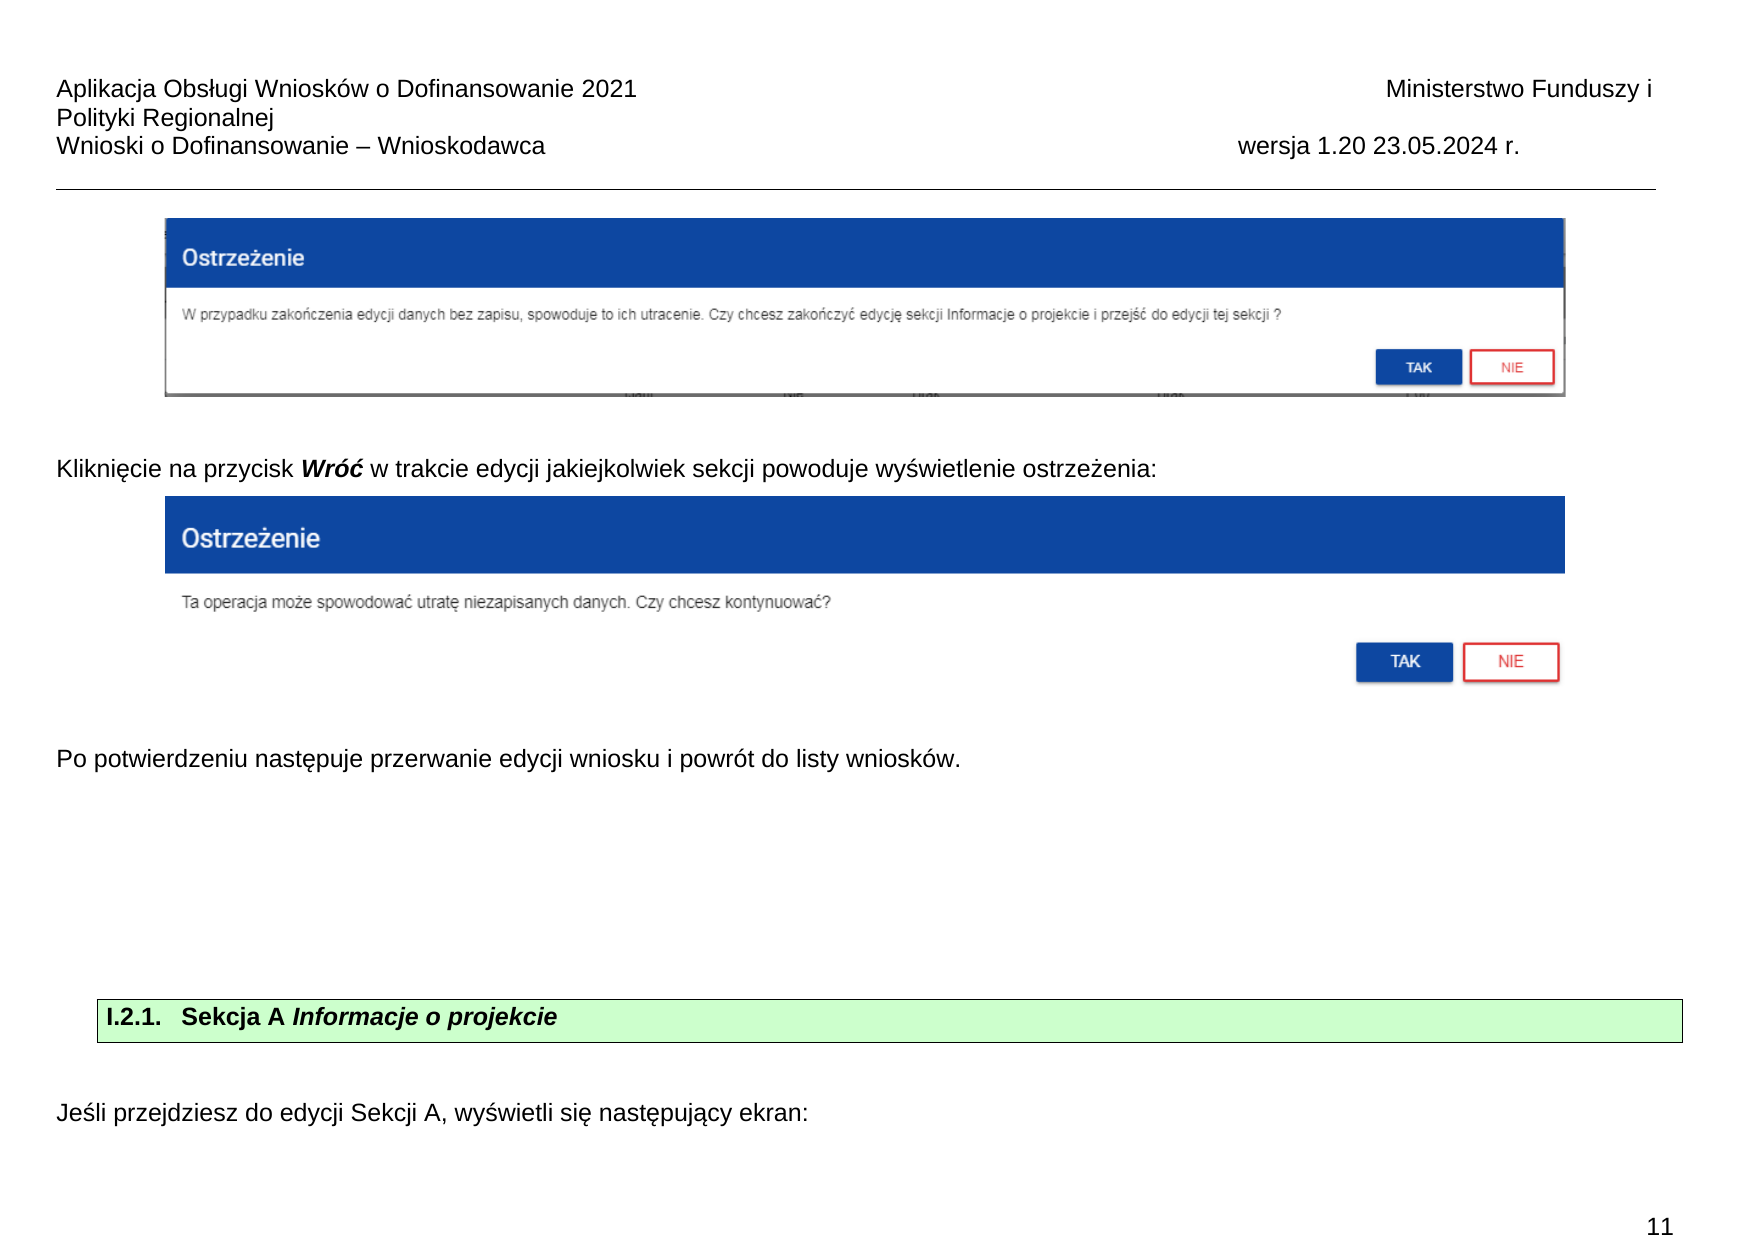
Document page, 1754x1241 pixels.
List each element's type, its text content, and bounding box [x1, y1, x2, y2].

picture [164, 218, 1566, 397]
subtitle Sekcja A Informacje o projekcie [98, 1000, 1682, 1042]
text Po potwierdzeniu następuje przerwanie edycji wniosku i powrót do listy wniosków. [56, 744, 1674, 773]
text Jeśli przejdziesz do edycji Sekcji A, wyświetli się następujący ekran: [56, 1098, 1674, 1126]
text Kliknięcie na przycisk Wróć w trakcie edycji jakiejkolwiek sekcji powoduje wyświetlenie ostrzeżenia: [56, 454, 1674, 482]
picture [165, 496, 1565, 687]
